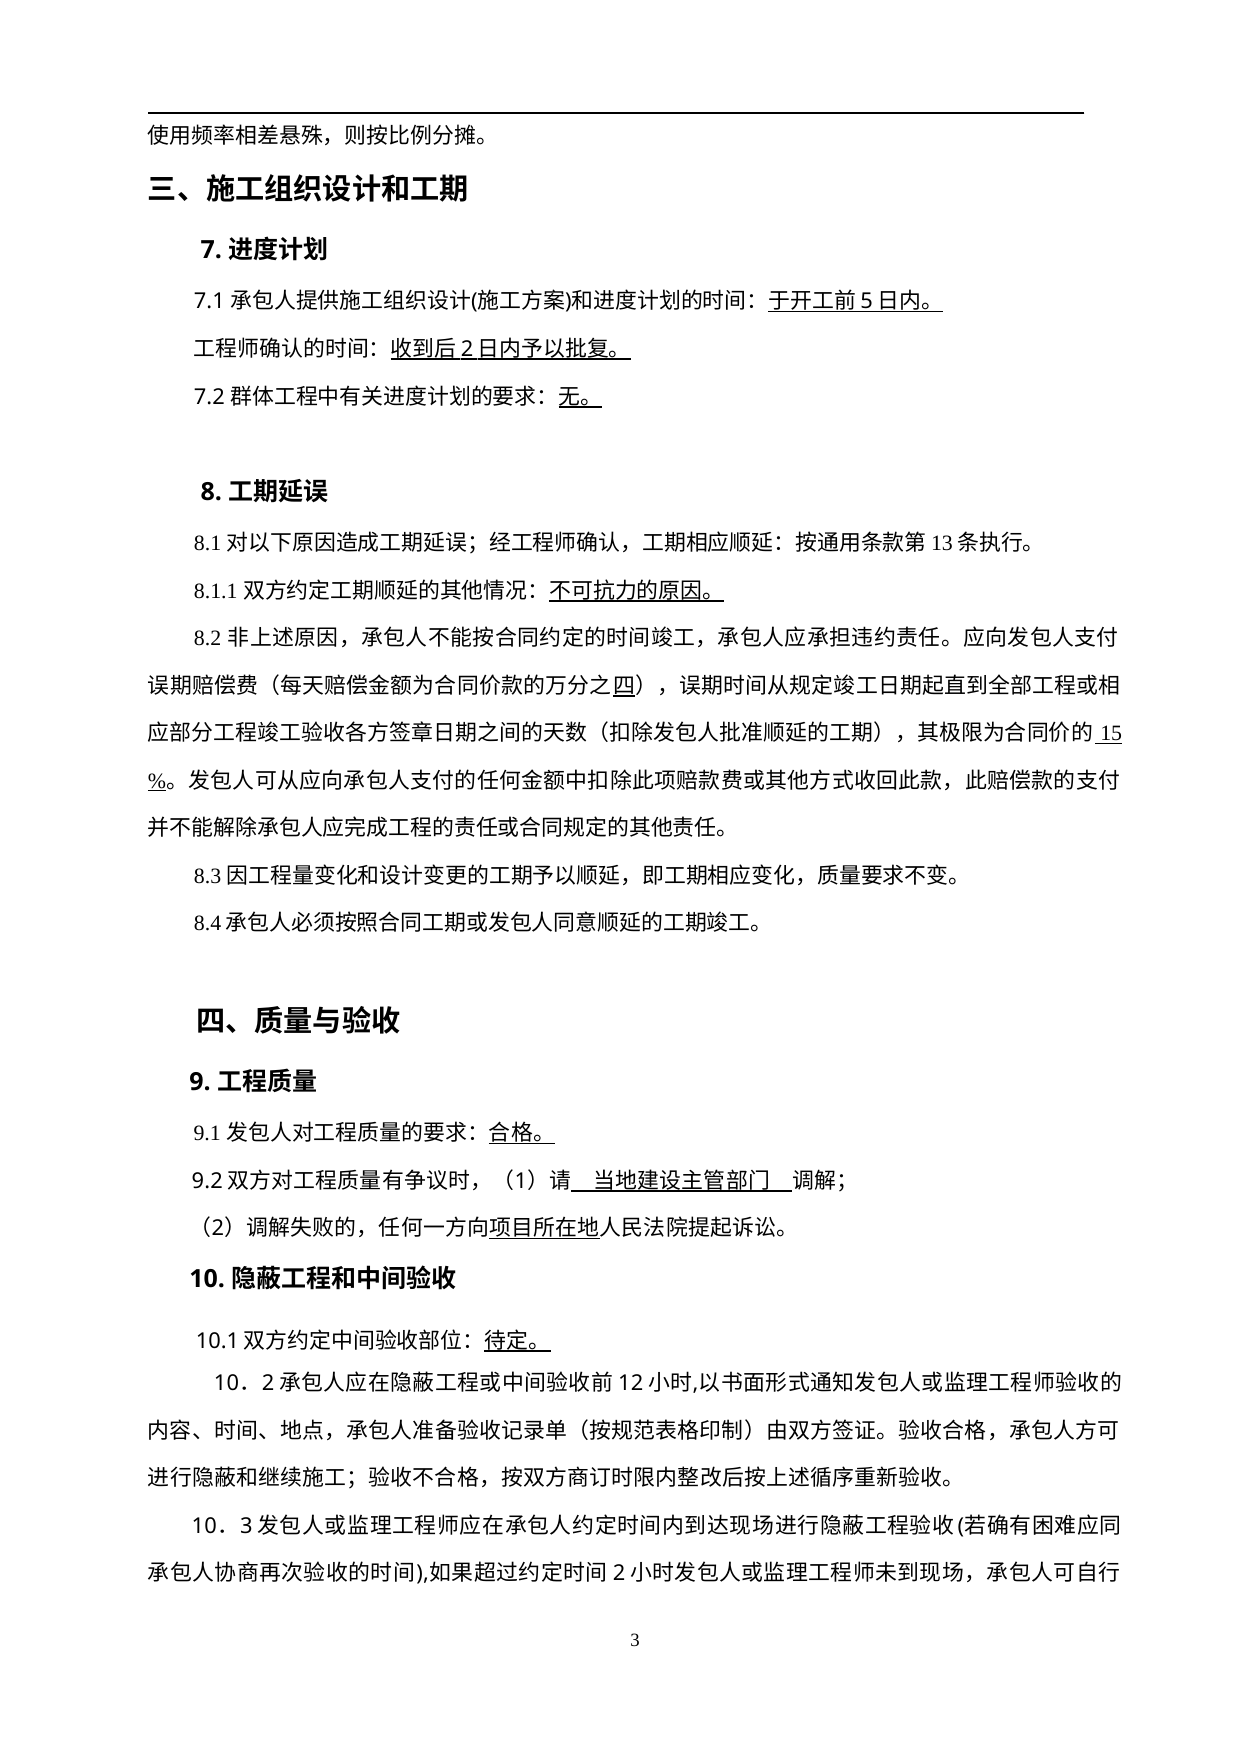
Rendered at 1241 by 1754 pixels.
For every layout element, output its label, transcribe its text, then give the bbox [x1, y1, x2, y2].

text 7. 进度计划 [148, 229, 1122, 265]
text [148, 1508, 1122, 1587]
text 9.2双方对工程质量有争议时，（1）请 当地建设主管部门 调解； [148, 1163, 1122, 1194]
text 工程师确认的时间：收到后2日内予以批复。 [148, 331, 1122, 363]
text （2）调解失败的，任何一方向项目所在地人民法院提起诉讼。 [148, 1210, 1122, 1242]
text 9. 工程质量 [148, 1061, 1122, 1097]
text 8.1 对以下原因造成工期延误；经工程师确认，工期相应顺延：按通用条款第13条执行。 [148, 525, 1122, 557]
text 8.1.1 双方约定工期顺延的其他情况：不可抗力的原因。 [148, 573, 1122, 604]
text 10.1双方约定中间验收部位：待定。 [174, 1323, 1047, 1354]
text 8.2 非上述原因，承包人不能按合同约定的时间竣工，承包人应承担违约责任。应向发包人支付误期赔偿费（每天赔偿金额为合同价款的万分之四），误期时间从规定竣工日期起直到全部工程或相应部分工程竣工验收各方签章日期之间的天数（扣除发包人批准顺延的工期），其极限为合同价的 15 %。发包人可从应向承包人支付的任何金额中扣除此项赔款费或其他方式收回此款，此赔偿款的支付并不能解除承包人应完成工程的责任或合同规定的其他责任。 [148, 620, 1122, 842]
text 四、质量与验收 [148, 997, 1122, 1040]
text 8. 工期延误 [148, 471, 1122, 507]
text 7.2 群体工程中有关进度计划的要求：无。 [148, 379, 1122, 410]
text 8.4承包人必须按照合同工期或发包人同意顺延的工期竣工。 [148, 905, 1122, 937]
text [148, 118, 1122, 150]
text 8.3 因工程量变化和设计变更的工期予以顺延，即工期相应变化，质量要求不变。 [148, 858, 1122, 889]
text 10. 隐蔽工程和中间验收 [148, 1258, 1122, 1294]
text 7.1 承包人提供施工组织设计(施工方案)和进度计划的时间：于开工前5日内。 [148, 283, 1122, 315]
text 10．2承包人应在隐蔽工程或中间验收前12小时,以书面形式通知发包人或监理工程师验收的内容、时间、地点，承包人准备验收记录单（按规范表格印制）由双方签证。验收合格，承包人方可进行隐蔽和继续施工；验收不合格，按双方商订时限内整改后按上述循序重新验收。 [148, 1365, 1122, 1492]
text 三、施工组织设计和工期 [148, 166, 1122, 208]
text 9.1 发包人对工程质量的要求：合格。 [148, 1115, 1122, 1147]
